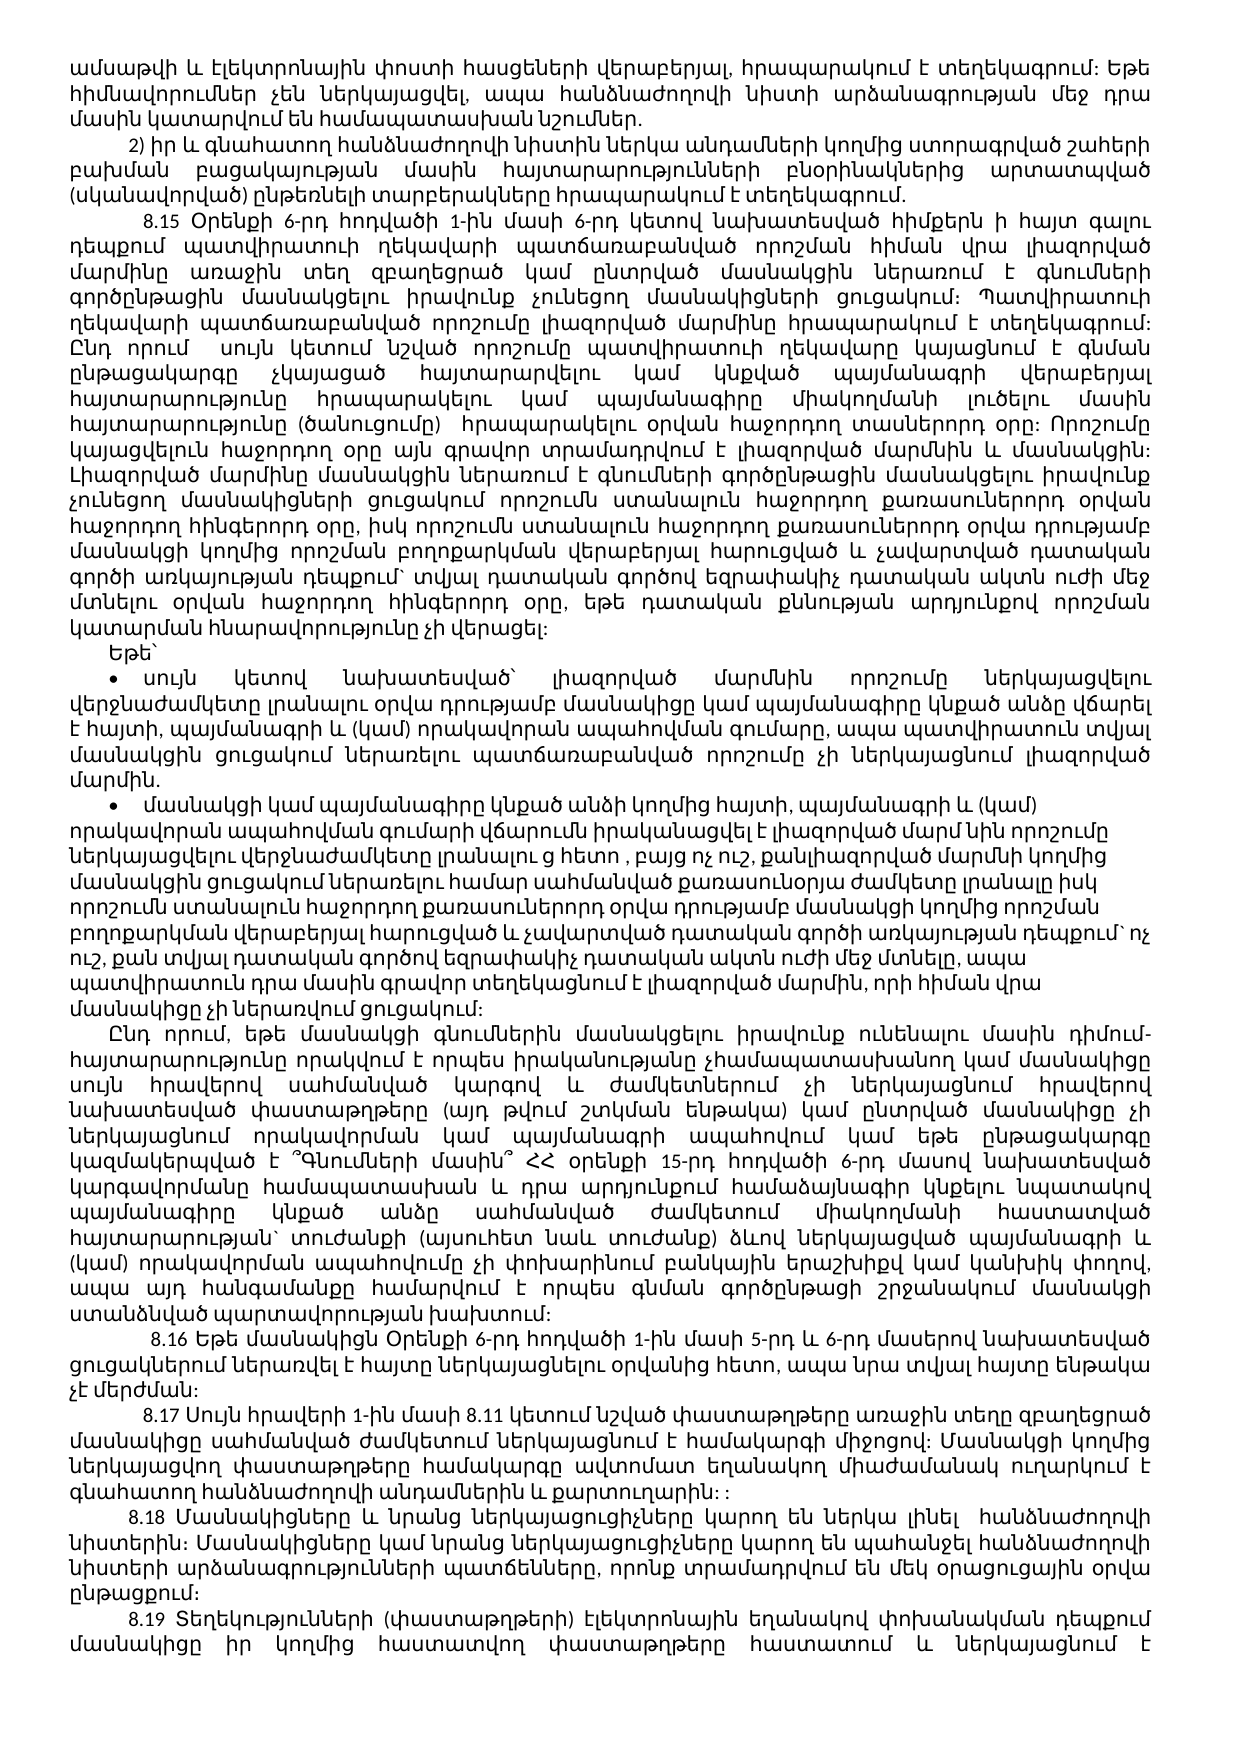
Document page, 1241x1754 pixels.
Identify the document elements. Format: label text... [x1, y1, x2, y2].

text Ընդ որում, եթե մասնակցի գնումներին մասնակցելու իրավունք ունենալու մասին դիմում-հայտարարությունը որակվում է որպես իրականությանը չհամապատասխանող կամ մասնակիցը սույն հրավերով սահմանված կարգով և ժամկետներում չի ներկայացնում հրավերով նախատեսված փաստաթղթերը (այդ թվում շտկման ենթակա) կամ ընտրված մասնակիցը չի ներկայացնում որակավորման կամ պայմանագրի ապահովում կամ եթե ընթացակարգը կազմակերպված է ՞Գնումների մասին՞ ՀՀ օրենքի 15-րդ հոդվածի 6-րդ մասով նախատեսված կարգավորմանը համապատասխան և դրա արդյունքում համաձայնագիր կնքելու նպատակով պայմանագիրը կնքած անձը սահմանված ժամկետում միակողմանի հաստատված հայտարարության` տուժանքի (այսուհետ նաև տուժանք) ձևով ներկայացված պայմանագրի և (կամ) որակավորման ապահովումը չի փոխարինում բանկային երաշխիքվ կամ կանխիկ փողով, ապա այդ հանգամանքը համարվում է որպես գնման գործընթացի շրջանակում մասնակցի ստանձնված պարտավորության խախտում: [69, 1021, 1152, 1326]
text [69, 1606, 1152, 1657]
text 8.15 Օրենքի 6-րդ հոդվածի 1-ին մասի 6-րդ կետով նախատեսված հիմքերն ի հայտ գալու դեպքում պատվիրատուի ղեկավարի պատճառաբանված որոշման հիման վրա լիազորված մարմինը առաջին տեղ զբաղեցրած կամ ընտրված մասնակցին ներառում է գնումների գործընթացին մասնակցելու իրավունք չունեցող մասնակիցների ցուցակում։ Պատվիրատուի ղեկավարի պատճառաբանված որոշումը լիազորված մարմինը հրապարակում է տեղեկագրում: Ընդ որում սույն կետում նշված որոշումը պատվիրատուի ղեկավարը կայացնում է գնման ընթացակարգը չկայացած հայտարարվելու կամ կնքված պայմանագրի վերաբերյալ հայտարարությունը հրապարակելու կամ պայմանագիրը միակողմանի լուծելու մասին հայտարարությունը (ծանուցումը) հրապարակելու օրվան հաջորդող տասներորդ օրը: Որոշումը կայացվելուն հաջորդող օրը այն գրավոր տրամադրվում է լիազորված մարմնին և մասնակցին: Լիազորված մարմինը մասնակցին ներառում է գնումների գործընթացին մասնակցելու իրավունք չունեցող մասնակիցների ցուցակում որոշումն ստանալուն հաջորդող քառասուներորդ օրվան հաջորդող հինգերորդ օրը, իսկ որոշումն ստանալուն հաջորդող քառասուներորդ օրվա դրությամբ մասնակցի կողմից որոշման բողոքարկման վերաբերյալ հարուցված և չավարտված դատական գործի առկայության դեպքում` տվյալ դատական գործով եզրափակիչ դատական ակտն ուժի մեջ մտնելու օրվան հաջորդող հինգերորդ օրը, եթե դատական քննության արդյունքով որոշման կատարման հնարավորությունը չի վերացել: [69, 208, 1152, 640]
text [69, 56, 1152, 132]
text 8.17 Սույն հրավերի 1-ին մասի 8.11 կետում նշված փաստաթղթերը առաջին տեղը զբաղեցրած մասնակիցը սահմանված ժամկետում ներկայացնում է համակարգի միջոցով: Մասնակցի կողմից ներկայացվող փաստաթղթերը համակարգը ավտոմատ եղանակող միաժամանակ ուղարկում է գնահատող հանձնաժողովի անդամներին և քարտուղարին: : [69, 1403, 1152, 1504]
text • մասնակցի կամ պայմանագիրը կնքած անձի կողմից հայտի, պայմանագրի և (կամ) որակավորան ապահովման գումարի վճարումն իրականացվել է լիազորված մարմ նին որոշումը ներկայացվելու վերջնաժամկետը լրանալու ց հետո , բայց ոչ ուշ, քանլիազորված մարմնի կողմից մասնակցին ցուցակում ներառելու համար սահմանված քառասունօրյա ժամկետը լրանալը իսկ որոշումն ստանալուն հաջորդող քառասուներորդ օրվա դրությամբ մասնակցի կողմից որոշման բողոքարկման վերաբերյալ հարուցված և չավարտված դատական գործի առկայության դեպքում` ոչ ուշ, քան տվյալ դատական գործով եզրափակիչ դատական ակտն ուժի մեջ մտնելը, ապա պատվիրատուն դրա մասին գրավոր տեղեկացնում է լիազորված մարմին, որի հիման վրա մասնակիցը չի ներառվում ցուցակում: [69, 793, 1152, 1021]
text • սույն կետով նախատեսված՝ լիազորված մարմնին որոշումը ներկայացվելու վերջնաժամկետը լրանալու օրվա դրությամբ մասնակիցը կամ պայմանագիրը կնքած անձը վճարել է հայտի, պայմանագրի և (կամ) որակավորան ապահովման գումարը, ապա պատվիրատուն տվյալ մասնակցին ցուցակում ներառելու պատճառաբանված որոշումը չի ներկայացնում լիազորված մարմին. [69, 666, 1152, 793]
text 8.16 Եթե մասնակիցն Օրենքի 6-րդ հոդվածի 1-ին մասի 5-րդ և 6-րդ մասերով նախատեսված ցուցակներում ներառվել է հայտը ներկայացնելու օրվանից հետո, ապա նրա տվյալ հայտը ենթակա չէ մերժման: [69, 1326, 1152, 1403]
text 2) իր և գնահատող հանձնաժողովի նիստին ներկա անդամների կողմից ստորագրված շահերի բախման բացակայության մասին հայտարարությունների բնօրինակներից արտատպված (սկանավորված) ընթեռնելի տարբերակները հրապարակում է տեղեկագրում. [69, 132, 1152, 208]
text 8.18 Մասնակիցները և նրանց ներկայացուցիչները կարող են ներկա լինել հանձնաժողովի նիստերին։ Մասնակիցները կամ նրանց ներկայացուցիչները կարող են պահանջել հանձնաժողովի նիստերի արձանագրությունների պատճենները, որոնք տրամադրվում են մեկ օրացուցային օրվա ընթացքում։ [69, 1504, 1152, 1606]
text Եթե՝ [69, 640, 1152, 666]
